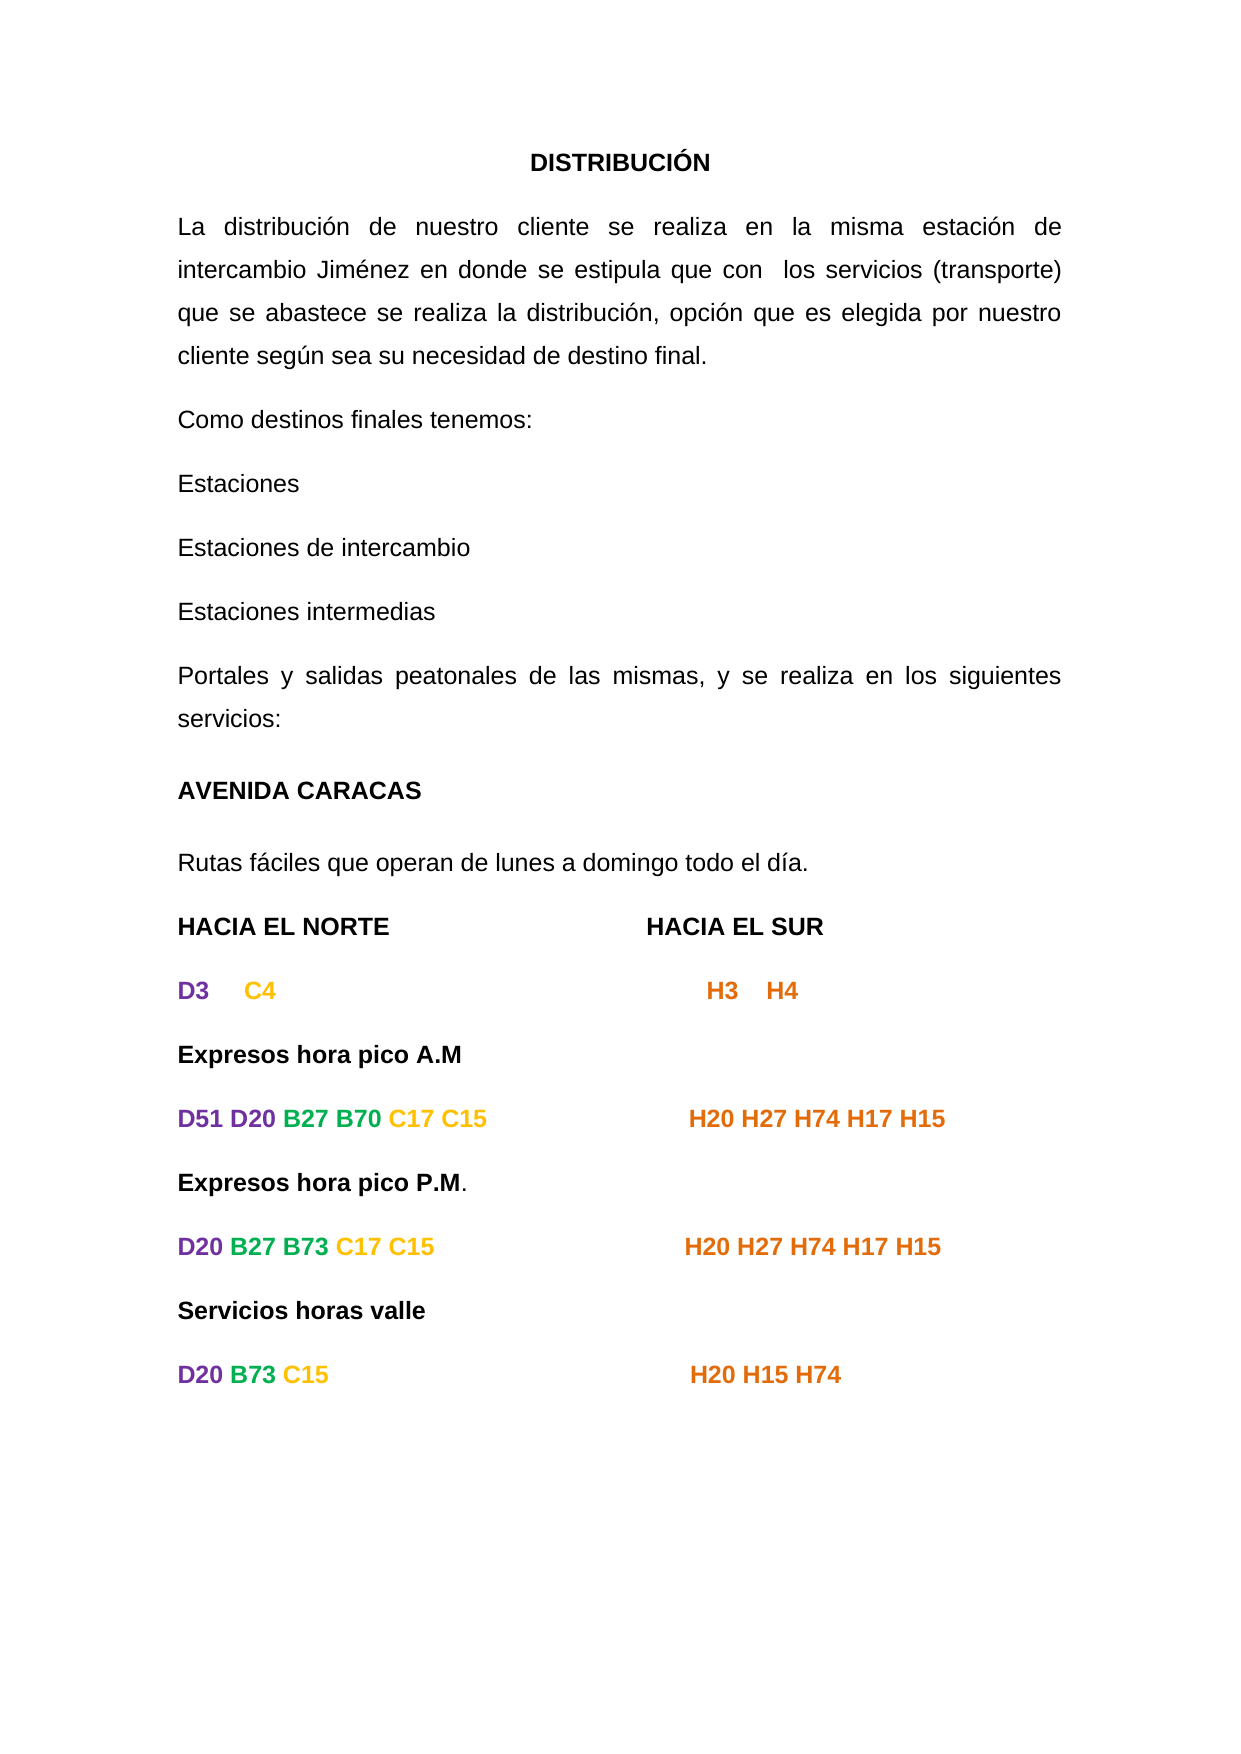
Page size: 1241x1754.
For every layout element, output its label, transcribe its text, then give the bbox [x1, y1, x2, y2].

text D3 C4 H3 H4 [177, 976, 1063, 1005]
text HACIA EL NORTE HACIA EL SUR [177, 912, 1063, 941]
text Como destinos finales tenemos: [177, 405, 1063, 434]
text Expresos hora pico A.M [177, 1040, 1063, 1069]
text D20 B73 C15 H20 H15 H74 [177, 1360, 1063, 1389]
text Estaciones intermedias [177, 597, 1063, 626]
text Portales y salidas peatonales de las mismas, y se realiza en los siguientes servicios: [177, 661, 1063, 733]
text D20 B27 B73 C17 C15 H20 H27 H74 H17 H15 [177, 1232, 1063, 1261]
text Servicios horas valle [177, 1296, 1063, 1325]
text AVENIDA CARACAS [177, 776, 1063, 805]
text Expresos hora pico P.M. [177, 1168, 1063, 1197]
text Rutas fáciles que operan de lunes a domingo todo el día. [177, 848, 1063, 877]
text D51 D20 B27 B70 C17 C15 H20 H27 H74 H17 H15 [177, 1104, 1063, 1133]
text La distribución de nuestro cliente se realiza en la misma estación de intercambio Jiménez en donde se estipula que con los servicios (transporte) que se abastece se realiza la distribución, opción que es elegida por nuestro cliente según sea su necesidad de destino final. [177, 212, 1063, 370]
text Estaciones de intercambio [177, 533, 1063, 562]
text DISTRIBUCIÓN [177, 148, 1063, 176]
text Estaciones [177, 469, 1063, 498]
